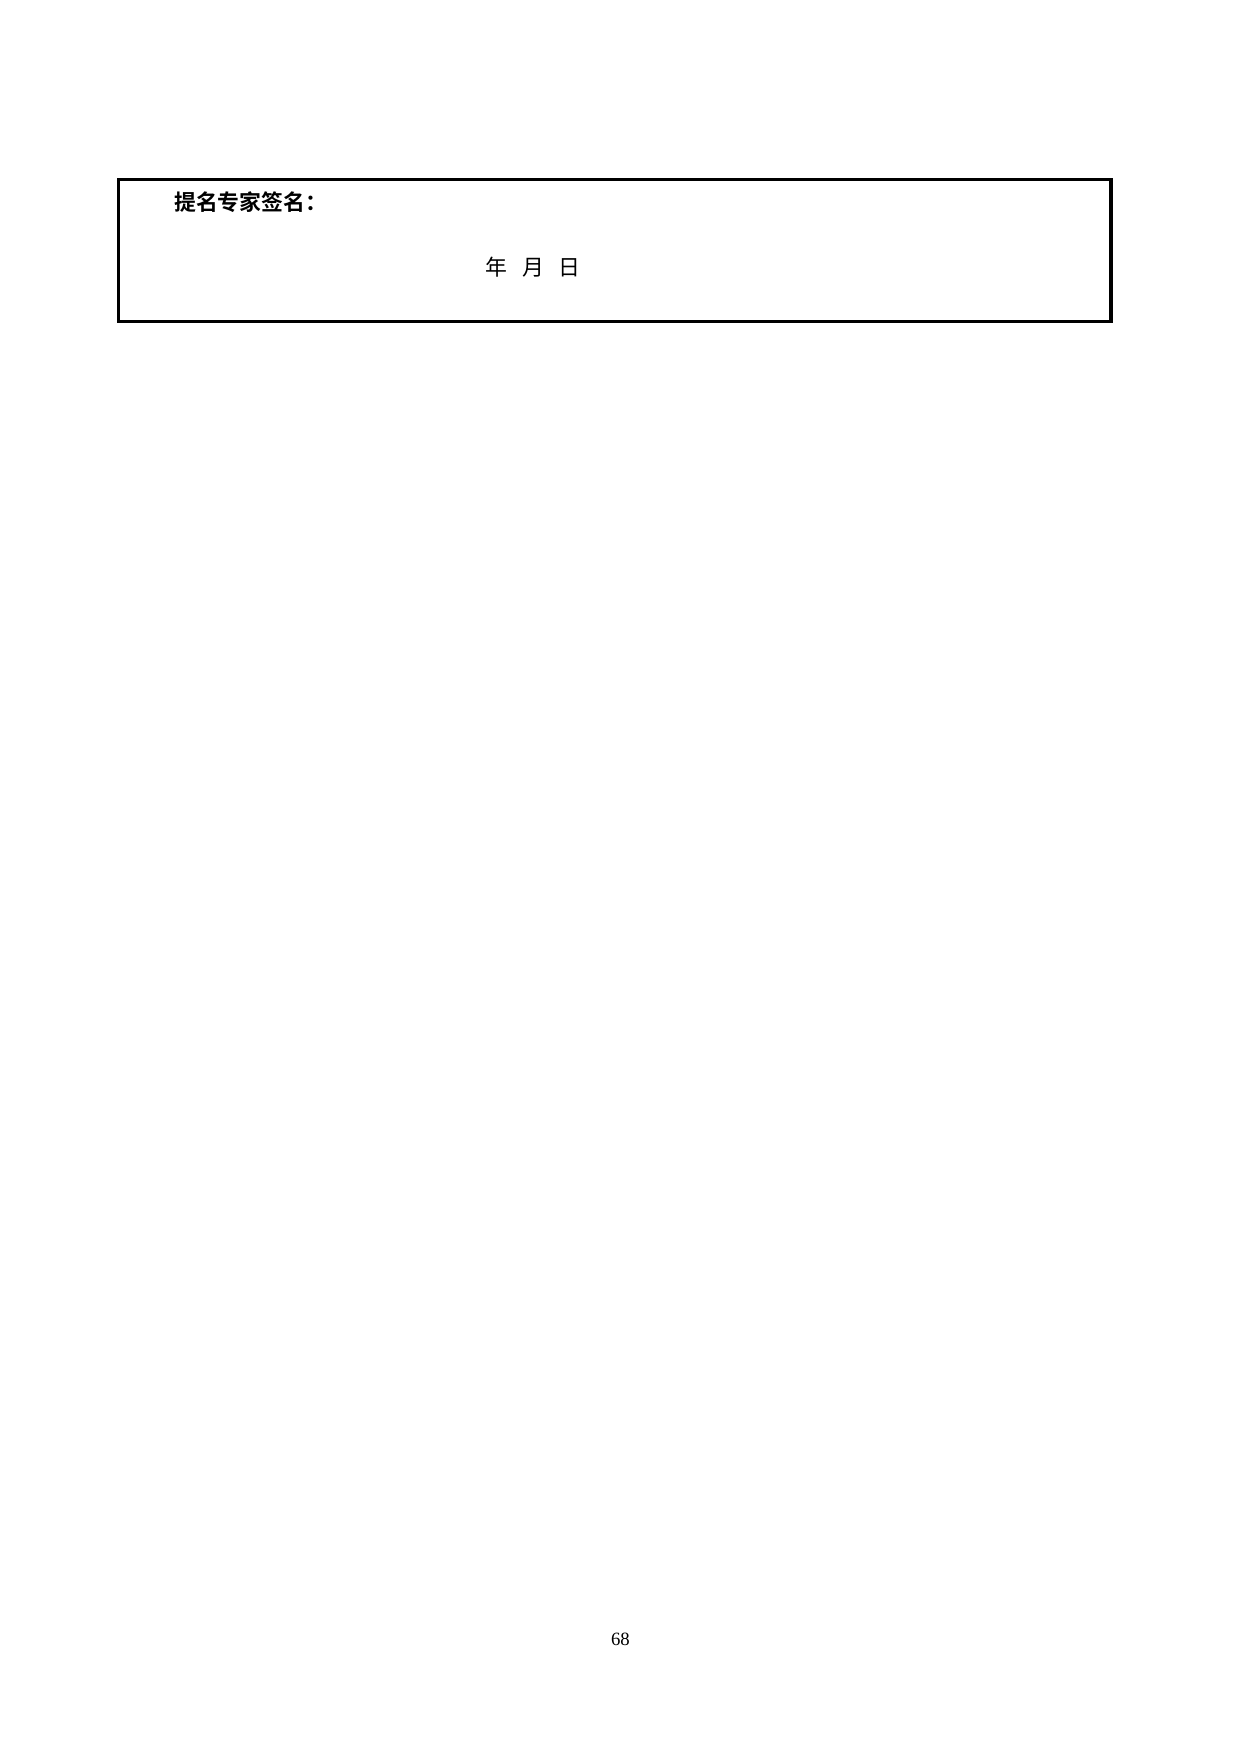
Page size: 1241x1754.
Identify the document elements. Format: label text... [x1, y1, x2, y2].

table_cell 提名专家签名： 年 月 日 [120, 181, 1109, 320]
